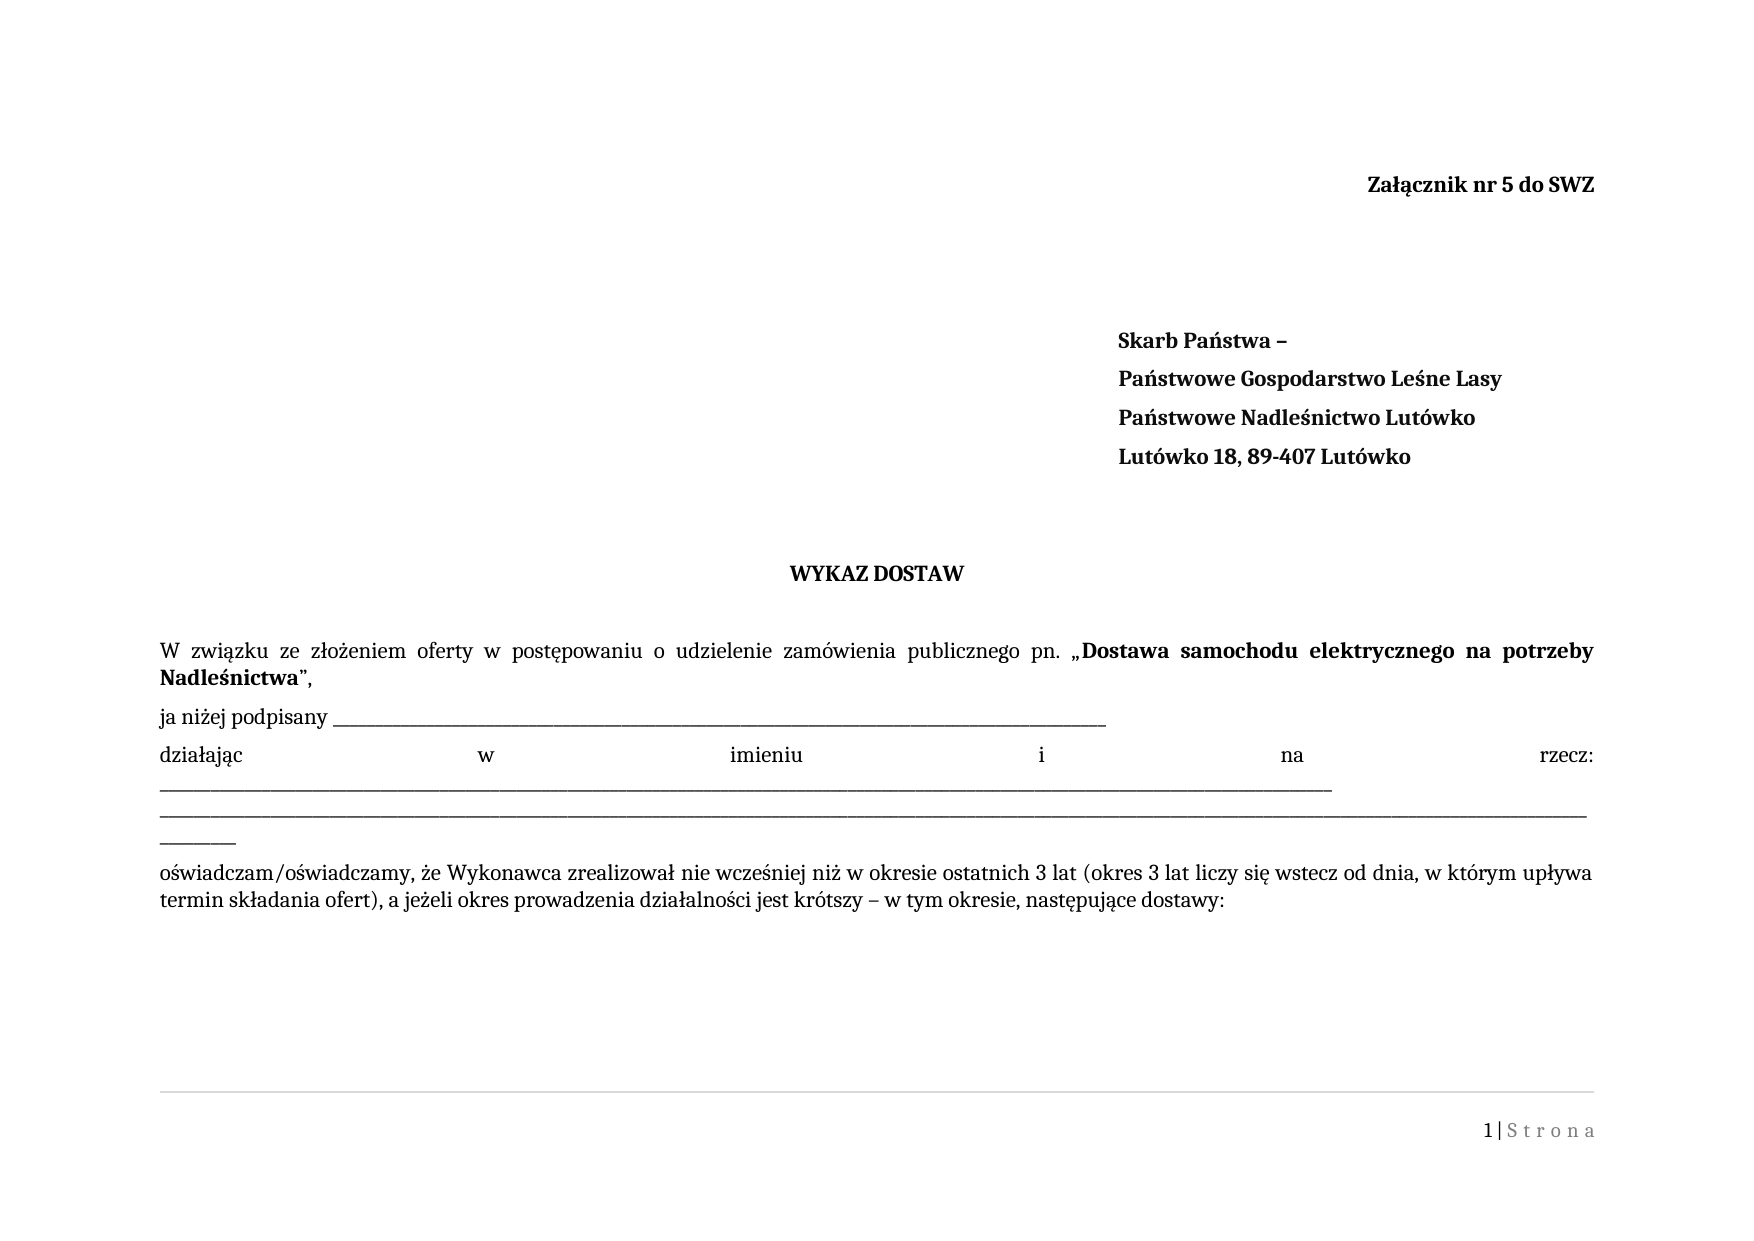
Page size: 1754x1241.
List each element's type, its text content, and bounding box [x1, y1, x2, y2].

text ja niżej podpisany ___________________________________________________________________________________________ [159, 703, 1594, 730]
text Państwowe Nadleśnictwo Lutówko [159, 405, 1594, 431]
text działając w imieniu i na rzecz: __________________________________________________________________________________________________________________________________________ _________________________________________________________________________________________________________________________________________________________________________________ [159, 742, 1594, 848]
text oświadczam/oświadczamy, że Wykonawca zrealizował nie wcześniej niż w okresie ostatnich 3 lat (okres 3 lat liczy się wstecz od dnia, w którym upływa termin składania ofert), a jeżeli okres prowadzenia działalności jest krótszy – w tym okresie, następujące dostawy: [159, 860, 1594, 913]
text Państwowe Gospodarstwo Leśne Lasy [159, 366, 1594, 393]
text Skarb Państwa – [159, 327, 1594, 354]
text WYKAZ DOSTAW [159, 561, 1594, 587]
text Załącznik nr 5 do SWZ [159, 172, 1594, 198]
text W związku ze złożeniem oferty w postępowaniu o udzielenie zamówienia publicznego pn. „Dostawa samochodu elektrycznego na potrzeby Nadleśnictwa”, [159, 638, 1594, 691]
text Lutówko 18, 89-407 Lutówko [159, 444, 1594, 470]
